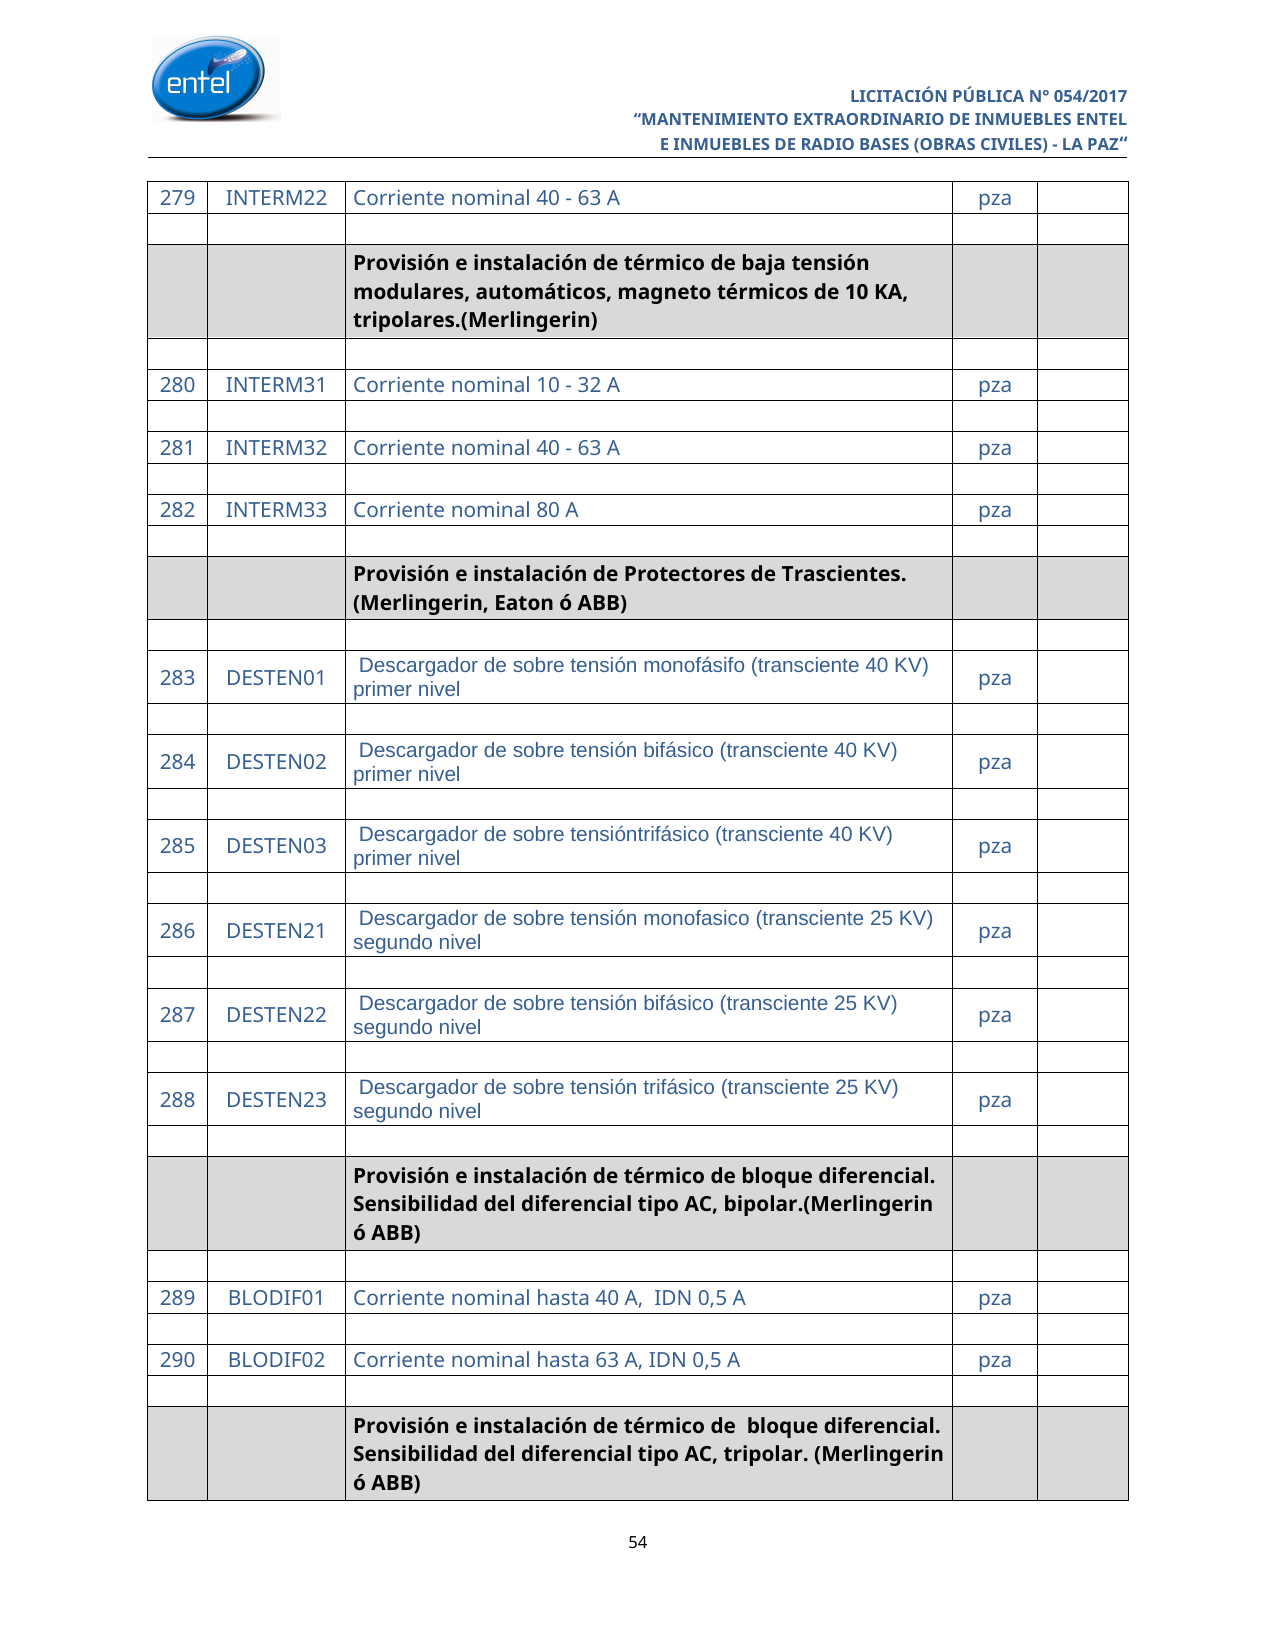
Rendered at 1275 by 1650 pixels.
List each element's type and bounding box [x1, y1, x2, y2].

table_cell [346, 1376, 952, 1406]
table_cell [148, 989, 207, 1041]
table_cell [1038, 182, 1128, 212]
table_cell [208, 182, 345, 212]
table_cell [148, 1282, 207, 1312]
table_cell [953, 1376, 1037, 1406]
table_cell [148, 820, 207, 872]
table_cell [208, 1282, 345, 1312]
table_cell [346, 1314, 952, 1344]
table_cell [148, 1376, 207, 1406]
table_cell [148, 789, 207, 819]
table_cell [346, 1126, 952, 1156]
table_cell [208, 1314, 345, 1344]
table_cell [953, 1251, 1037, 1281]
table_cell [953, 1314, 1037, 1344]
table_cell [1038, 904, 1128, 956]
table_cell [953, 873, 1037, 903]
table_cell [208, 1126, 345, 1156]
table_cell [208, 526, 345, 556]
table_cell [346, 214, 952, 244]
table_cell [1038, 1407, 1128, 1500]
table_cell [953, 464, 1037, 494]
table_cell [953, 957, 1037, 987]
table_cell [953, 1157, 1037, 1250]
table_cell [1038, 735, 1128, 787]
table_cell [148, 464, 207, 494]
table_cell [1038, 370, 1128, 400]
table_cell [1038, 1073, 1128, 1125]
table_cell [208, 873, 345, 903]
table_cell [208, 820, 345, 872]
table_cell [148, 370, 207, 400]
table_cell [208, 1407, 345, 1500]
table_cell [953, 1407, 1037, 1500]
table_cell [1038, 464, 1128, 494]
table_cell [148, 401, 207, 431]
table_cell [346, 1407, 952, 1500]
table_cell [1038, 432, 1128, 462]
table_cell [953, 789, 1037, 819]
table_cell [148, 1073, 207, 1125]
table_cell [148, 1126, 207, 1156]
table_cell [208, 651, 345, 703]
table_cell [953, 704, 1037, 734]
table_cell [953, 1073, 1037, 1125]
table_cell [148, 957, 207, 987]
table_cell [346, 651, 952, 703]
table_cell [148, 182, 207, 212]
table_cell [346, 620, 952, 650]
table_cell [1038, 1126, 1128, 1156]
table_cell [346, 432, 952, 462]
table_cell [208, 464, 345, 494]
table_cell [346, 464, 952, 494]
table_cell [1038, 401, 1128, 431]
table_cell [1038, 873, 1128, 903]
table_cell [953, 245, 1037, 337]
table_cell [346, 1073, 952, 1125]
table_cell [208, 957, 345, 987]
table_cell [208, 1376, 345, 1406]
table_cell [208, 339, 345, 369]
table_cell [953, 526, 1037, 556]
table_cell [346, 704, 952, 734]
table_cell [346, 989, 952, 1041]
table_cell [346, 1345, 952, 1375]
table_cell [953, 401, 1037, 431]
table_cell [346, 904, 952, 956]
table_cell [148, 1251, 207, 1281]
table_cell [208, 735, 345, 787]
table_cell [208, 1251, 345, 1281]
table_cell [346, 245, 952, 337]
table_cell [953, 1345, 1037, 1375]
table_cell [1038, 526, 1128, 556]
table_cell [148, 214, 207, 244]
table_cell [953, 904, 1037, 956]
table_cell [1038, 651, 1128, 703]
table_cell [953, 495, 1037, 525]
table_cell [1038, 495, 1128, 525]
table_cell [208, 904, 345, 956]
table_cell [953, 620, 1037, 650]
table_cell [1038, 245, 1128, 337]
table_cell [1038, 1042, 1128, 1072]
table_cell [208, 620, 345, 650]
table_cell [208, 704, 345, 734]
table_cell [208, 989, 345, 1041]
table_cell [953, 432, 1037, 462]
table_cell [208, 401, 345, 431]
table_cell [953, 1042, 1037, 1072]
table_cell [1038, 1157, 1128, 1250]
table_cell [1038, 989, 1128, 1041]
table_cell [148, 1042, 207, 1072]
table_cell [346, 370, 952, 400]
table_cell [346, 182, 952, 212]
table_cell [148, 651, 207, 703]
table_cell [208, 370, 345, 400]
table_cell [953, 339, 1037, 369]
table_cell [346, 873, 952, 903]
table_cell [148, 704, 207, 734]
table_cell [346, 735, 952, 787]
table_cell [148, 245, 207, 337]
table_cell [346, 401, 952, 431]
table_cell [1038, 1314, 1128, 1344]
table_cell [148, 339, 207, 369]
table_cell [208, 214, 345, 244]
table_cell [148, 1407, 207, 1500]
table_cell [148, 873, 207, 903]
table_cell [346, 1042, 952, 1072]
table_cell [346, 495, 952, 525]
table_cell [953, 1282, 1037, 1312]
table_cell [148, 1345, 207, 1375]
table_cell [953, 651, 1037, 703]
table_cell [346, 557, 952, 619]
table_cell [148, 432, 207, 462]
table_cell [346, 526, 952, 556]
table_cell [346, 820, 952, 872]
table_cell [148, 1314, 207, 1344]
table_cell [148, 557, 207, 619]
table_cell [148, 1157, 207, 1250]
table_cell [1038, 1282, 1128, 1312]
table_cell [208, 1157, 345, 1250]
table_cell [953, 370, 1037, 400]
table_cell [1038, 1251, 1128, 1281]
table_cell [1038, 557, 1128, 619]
picture [151, 34, 282, 122]
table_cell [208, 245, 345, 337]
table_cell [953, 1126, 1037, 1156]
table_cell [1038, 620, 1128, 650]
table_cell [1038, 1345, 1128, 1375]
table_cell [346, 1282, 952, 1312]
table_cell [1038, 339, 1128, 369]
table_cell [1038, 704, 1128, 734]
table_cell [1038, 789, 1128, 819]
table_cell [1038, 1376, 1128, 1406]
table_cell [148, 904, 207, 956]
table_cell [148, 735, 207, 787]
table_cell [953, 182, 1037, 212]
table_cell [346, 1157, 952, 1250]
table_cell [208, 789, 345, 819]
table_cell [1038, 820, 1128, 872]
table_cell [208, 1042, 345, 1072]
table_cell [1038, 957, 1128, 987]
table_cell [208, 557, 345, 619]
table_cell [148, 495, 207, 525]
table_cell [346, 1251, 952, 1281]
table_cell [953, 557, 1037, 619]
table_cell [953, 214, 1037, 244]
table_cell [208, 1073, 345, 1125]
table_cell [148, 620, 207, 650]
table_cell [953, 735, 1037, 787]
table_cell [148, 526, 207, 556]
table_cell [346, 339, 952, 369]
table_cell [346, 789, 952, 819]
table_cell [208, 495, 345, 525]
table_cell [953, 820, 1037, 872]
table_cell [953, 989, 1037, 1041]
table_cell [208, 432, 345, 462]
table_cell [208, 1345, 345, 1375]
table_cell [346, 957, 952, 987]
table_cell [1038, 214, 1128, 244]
